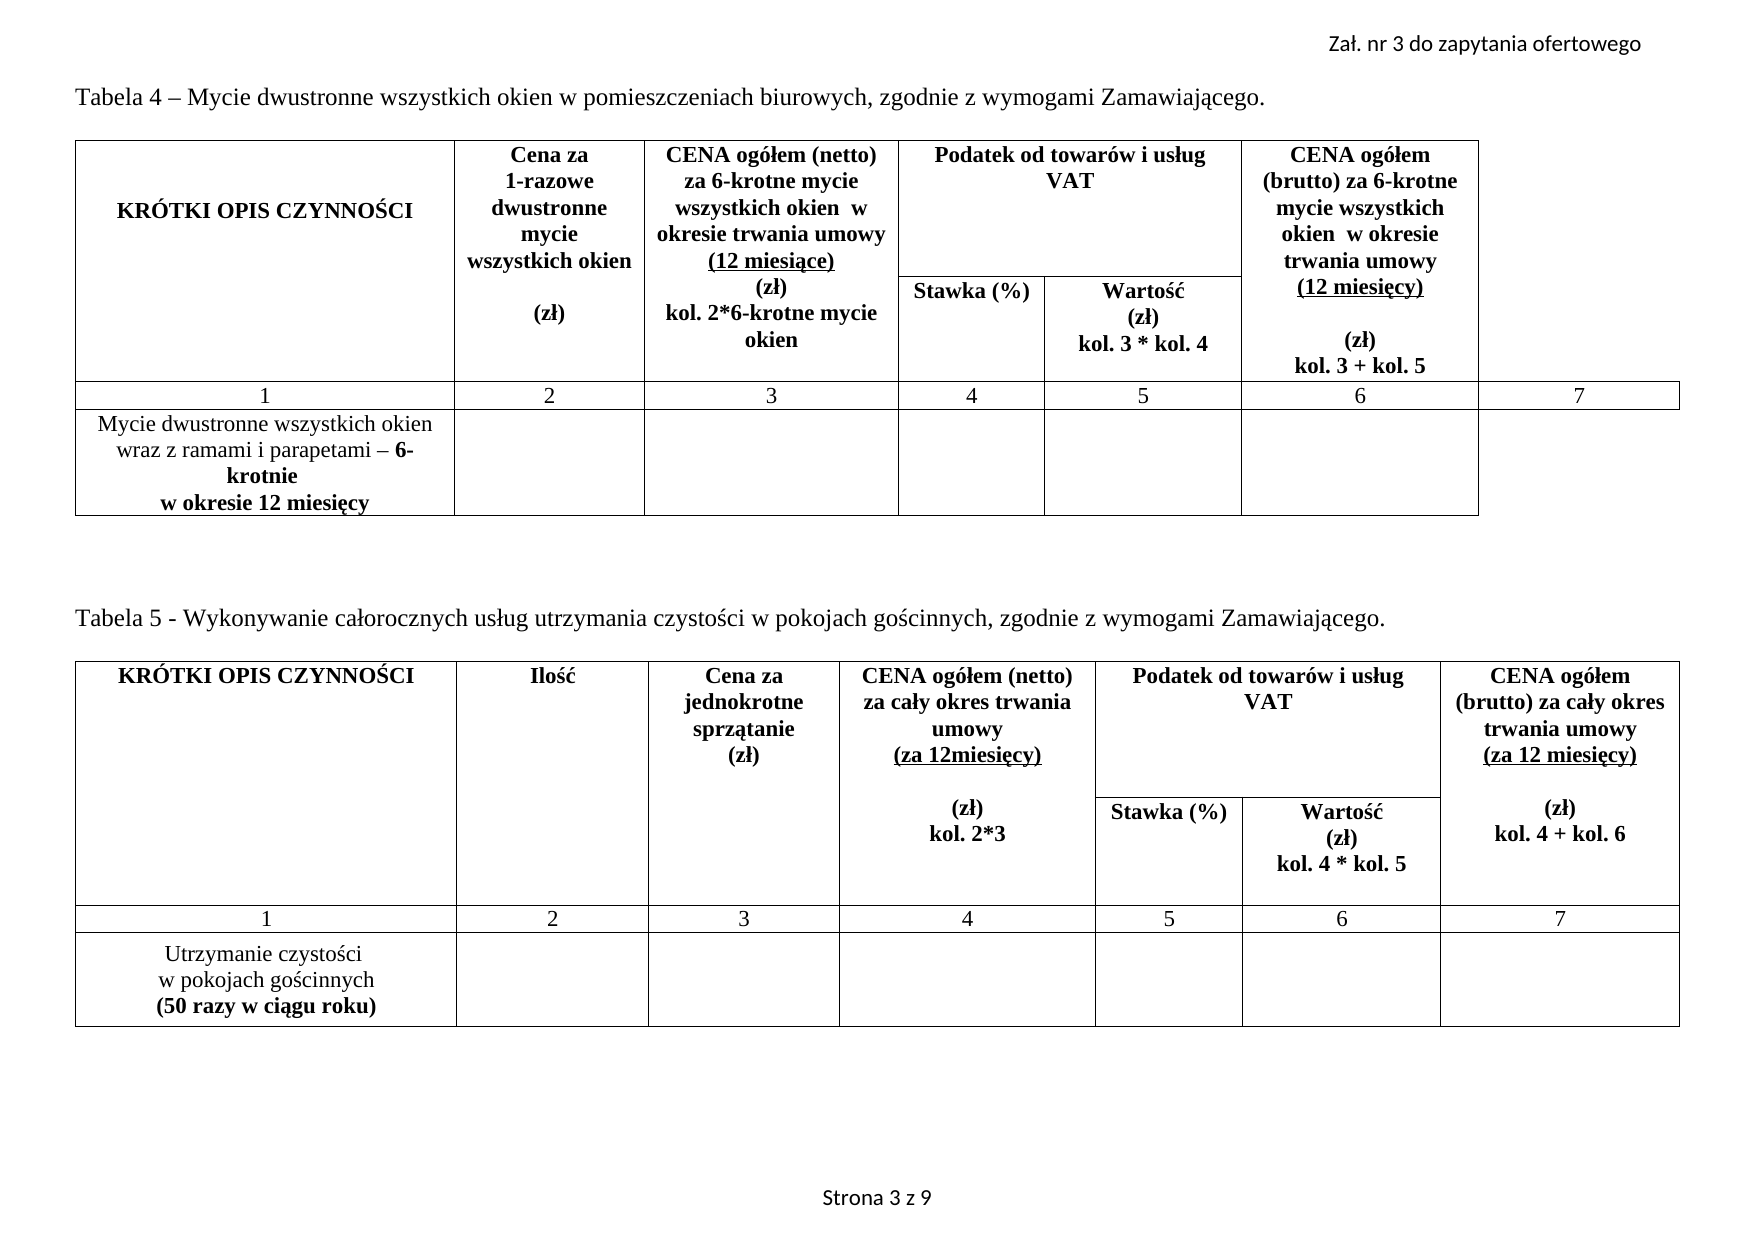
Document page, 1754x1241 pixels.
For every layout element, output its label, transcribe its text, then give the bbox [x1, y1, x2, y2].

table_cell 2 [455, 382, 644, 408]
table_cell [645, 410, 898, 515]
table_cell [1242, 410, 1478, 515]
table_cell Wartość (zł) kol. 3 * kol. 4 [1045, 277, 1241, 381]
table_header Cena za 1-razowe dwustronne mycie wszystkich okien (zł) [455, 141, 644, 381]
table_cell Utrzymanie czystości w pokojach gościnnych (50 razy w ciągu roku) [76, 933, 456, 1026]
table_cell 3 [645, 382, 898, 408]
table_header Ilość [457, 662, 648, 904]
table_cell 7 [1479, 382, 1679, 408]
table_cell [649, 933, 839, 1026]
table_cell [1045, 410, 1241, 515]
table_cell 6 [1242, 382, 1478, 408]
table_cell [1243, 933, 1440, 1026]
table_cell 1 [76, 382, 454, 408]
table_cell Stawka (%) [1096, 798, 1242, 904]
text Tabela 5 - Wykonywanie całorocznych usług utrzymania czystości w pokojach gościnnych, zgodnie z wymogami Zamawiającego. [75, 603, 1679, 632]
table_cell 5 [1045, 382, 1241, 408]
table_cell [899, 410, 1044, 515]
table_cell 7 [1441, 906, 1679, 932]
table_header CENA ogółem (netto) za 6-krotne mycie wszystkich okien w okresie trwania umowy (12 miesiące) (zł) kol. 2*6-krotne mycie okien [645, 141, 898, 381]
table_header KRÓTKI OPIS CZYNNOŚCI [76, 141, 454, 381]
table_cell 5 [1096, 906, 1242, 932]
table_cell 4 [899, 382, 1044, 408]
table_cell 3 [649, 906, 839, 932]
table_header CENA ogółem (brutto) za cały okres trwania umowy (za 12 miesięcy) (zł) kol. 4 + kol. 6 [1441, 662, 1679, 904]
table_header Podatek od towarów i usług VAT [899, 141, 1241, 276]
table_cell [455, 410, 644, 515]
table_cell [840, 933, 1095, 1026]
table_header CENA ogółem (netto) za cały okres trwania umowy (za 12miesięcy) (zł) kol. 2*3 [840, 662, 1095, 904]
table_header Cena za jednokrotne sprzątanie (zł) [649, 662, 839, 904]
table_cell Wartość (zł) kol. 4 * kol. 5 [1243, 798, 1440, 904]
table_cell 2 [457, 906, 648, 932]
table_header Podatek od towarów i usług VAT [1096, 662, 1440, 797]
text Tabela 4 – Mycie dwustronne wszystkich okien w pomieszczeniach biurowych, zgodnie z wymogami Zamawiającego. [75, 82, 1679, 111]
table_cell 1 [76, 906, 456, 932]
table_cell [1096, 933, 1242, 1026]
table_cell 4 [840, 906, 1095, 932]
table_cell [457, 933, 648, 1026]
table_cell Stawka (%) [899, 277, 1044, 381]
table_cell 6 [1243, 906, 1440, 932]
table_cell [1441, 933, 1679, 1026]
table_cell Mycie dwustronne wszystkich okien wraz z ramami i parapetami – 6-krotnie w okresie 12 miesięcy [76, 410, 454, 515]
table_header CENA ogółem (brutto) za 6-krotne mycie wszystkich okien w okresie trwania umowy (12 miesięcy) (zł) kol. 3 + kol. 5 [1242, 141, 1478, 381]
table_header KRÓTKI OPIS CZYNNOŚCI [76, 662, 456, 904]
